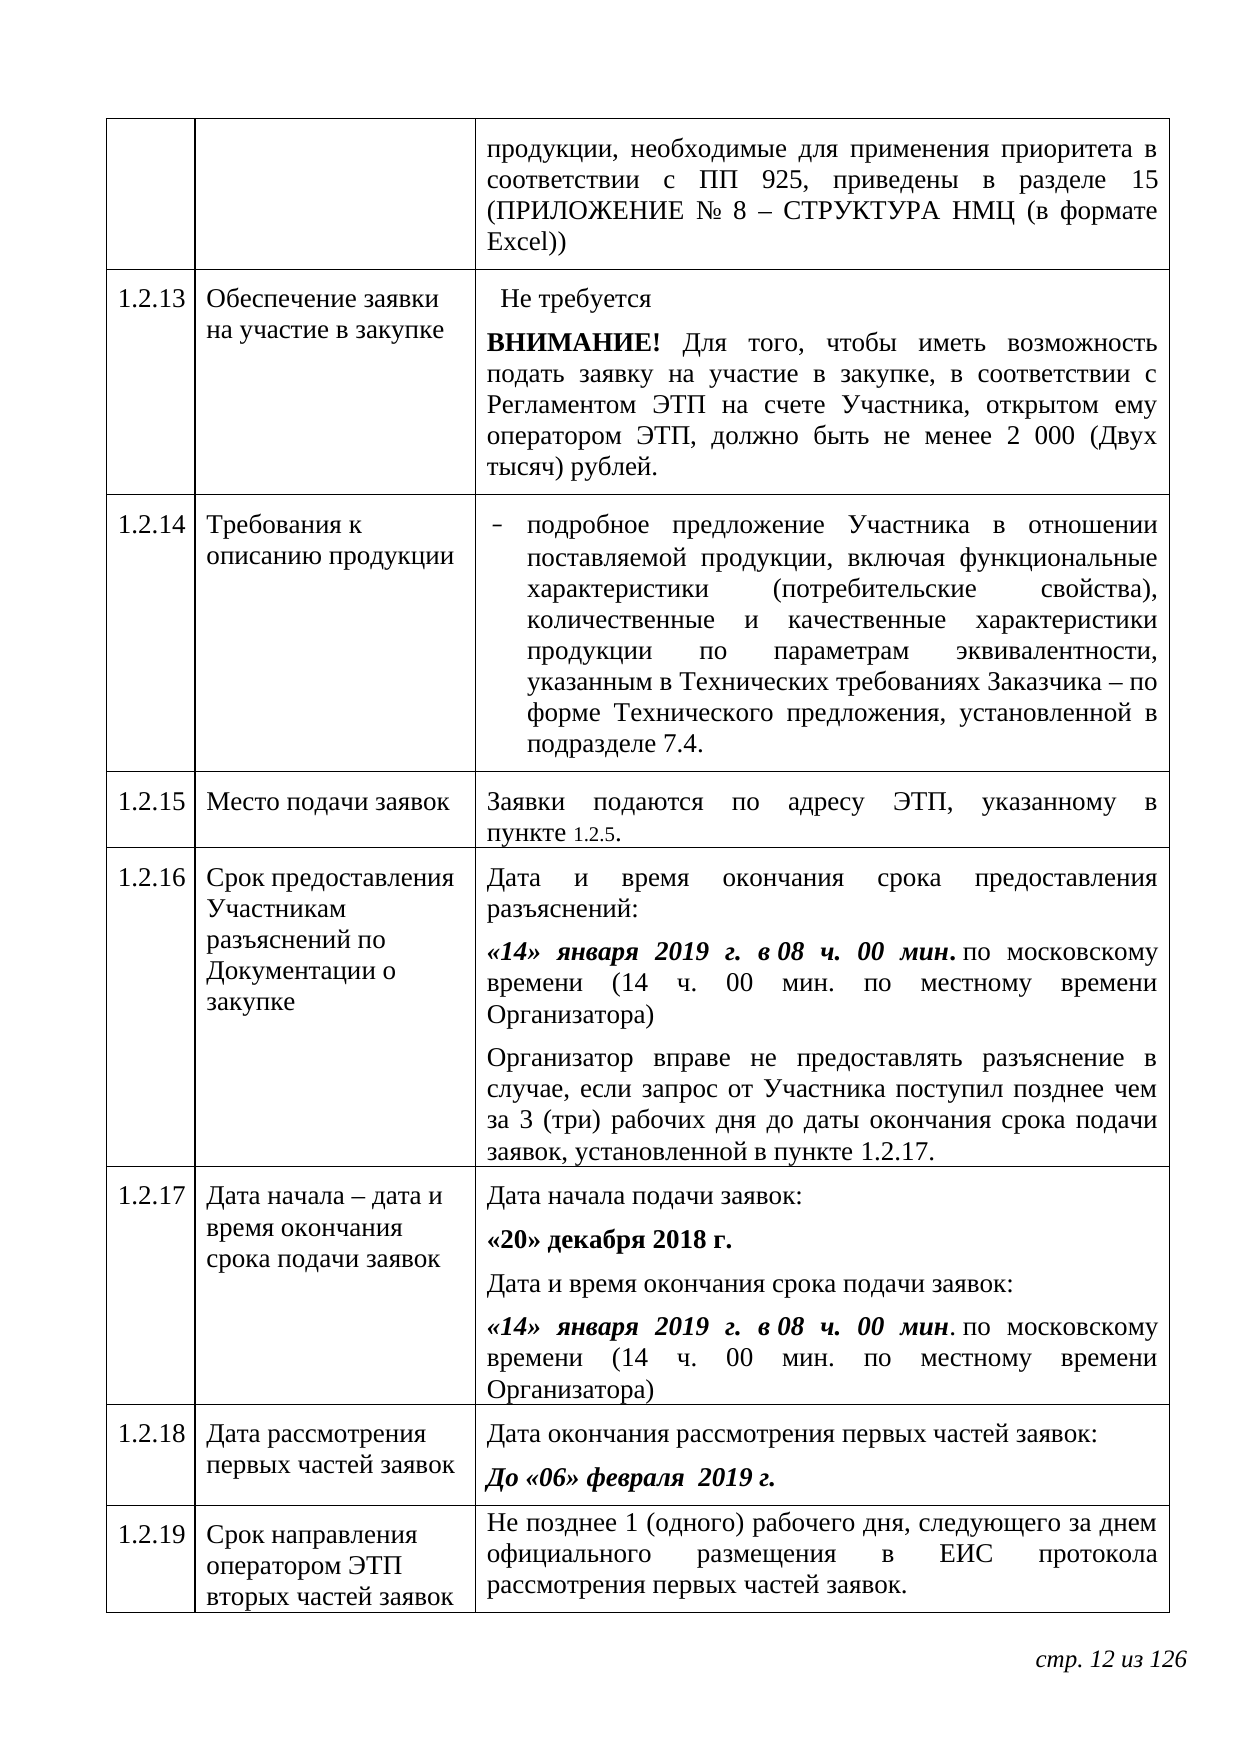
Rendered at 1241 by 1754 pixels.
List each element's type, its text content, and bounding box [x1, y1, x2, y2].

table_cell Дата рассмотрения первых частей заявок [196, 1405, 475, 1505]
table_cell [107, 772, 194, 847]
table_cell Дата и время окончания срока предоставления разъяснений: «14» января 2019 г. в 08 ч. 00 мин. по московскому времени (14 ч. 00 мин. по местному времени Организатора) Организатор вправе не предоставлять разъяснение в случае, если запрос от Участника поступил позднее чем за 3 (три) рабочих дня до даты окончания срока подачи заявок, установленной в пункте 1.2.17. [476, 848, 1169, 1166]
table_cell Место подачи заявок [196, 772, 475, 847]
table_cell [196, 119, 475, 269]
table_cell Дата начала подачи заявок: «20» декабря 2018 г. Дата и время окончания срока подачи заявок: «14» января 2019 г. в 08 ч. 00 мин. по московскому времени (14 ч. 00 мин. по местному времени Организатора) [476, 1167, 1169, 1404]
table_cell [107, 1506, 194, 1612]
table_cell Дата окончания рассмотрения первых частей заявок: До «06» февраля 2019 г. [476, 1405, 1169, 1505]
table_cell Срок предоставления Участникам разъяснений по Документации о закупке [196, 848, 475, 1166]
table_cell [196, 1506, 475, 1612]
table_cell [107, 1405, 194, 1505]
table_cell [476, 119, 1169, 269]
table_cell Дата начала – дата и время окончания срока подачи заявок [196, 1167, 475, 1404]
table_cell Обеспечение заявки на участие в закупке [196, 270, 475, 494]
table_cell [107, 1167, 194, 1404]
table_cell [107, 848, 194, 1166]
table_cell Требования к описанию продукции [196, 495, 475, 771]
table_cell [476, 1506, 1169, 1612]
table_cell [107, 495, 194, 771]
table_cell [107, 119, 194, 269]
table_cell Заявки подаются по адресу ЭТП, указанному в пункте 1.2.5. [476, 772, 1169, 847]
table_cell Не требуется ВНИМАНИЕ! Для того, чтобы иметь возможность подать заявку на участие в закупке, в соответствии с Регламентом ЭТП на счете Участника, открытом ему оператором ЭТП, должно быть не менее 2 000 (Двух тысяч) рублей. [476, 270, 1169, 494]
table_cell подробное предложение Участника в отношении поставляемой продукции, включая функциональные характеристики (потребительские свойства), количественные и качественные характеристики продукции по параметрам эквивалентности, указанным в Технических требованиях Заказчика – по форме Технического предложения, установленной в подразделе 7.4. [476, 495, 1169, 771]
table_cell [107, 270, 194, 494]
